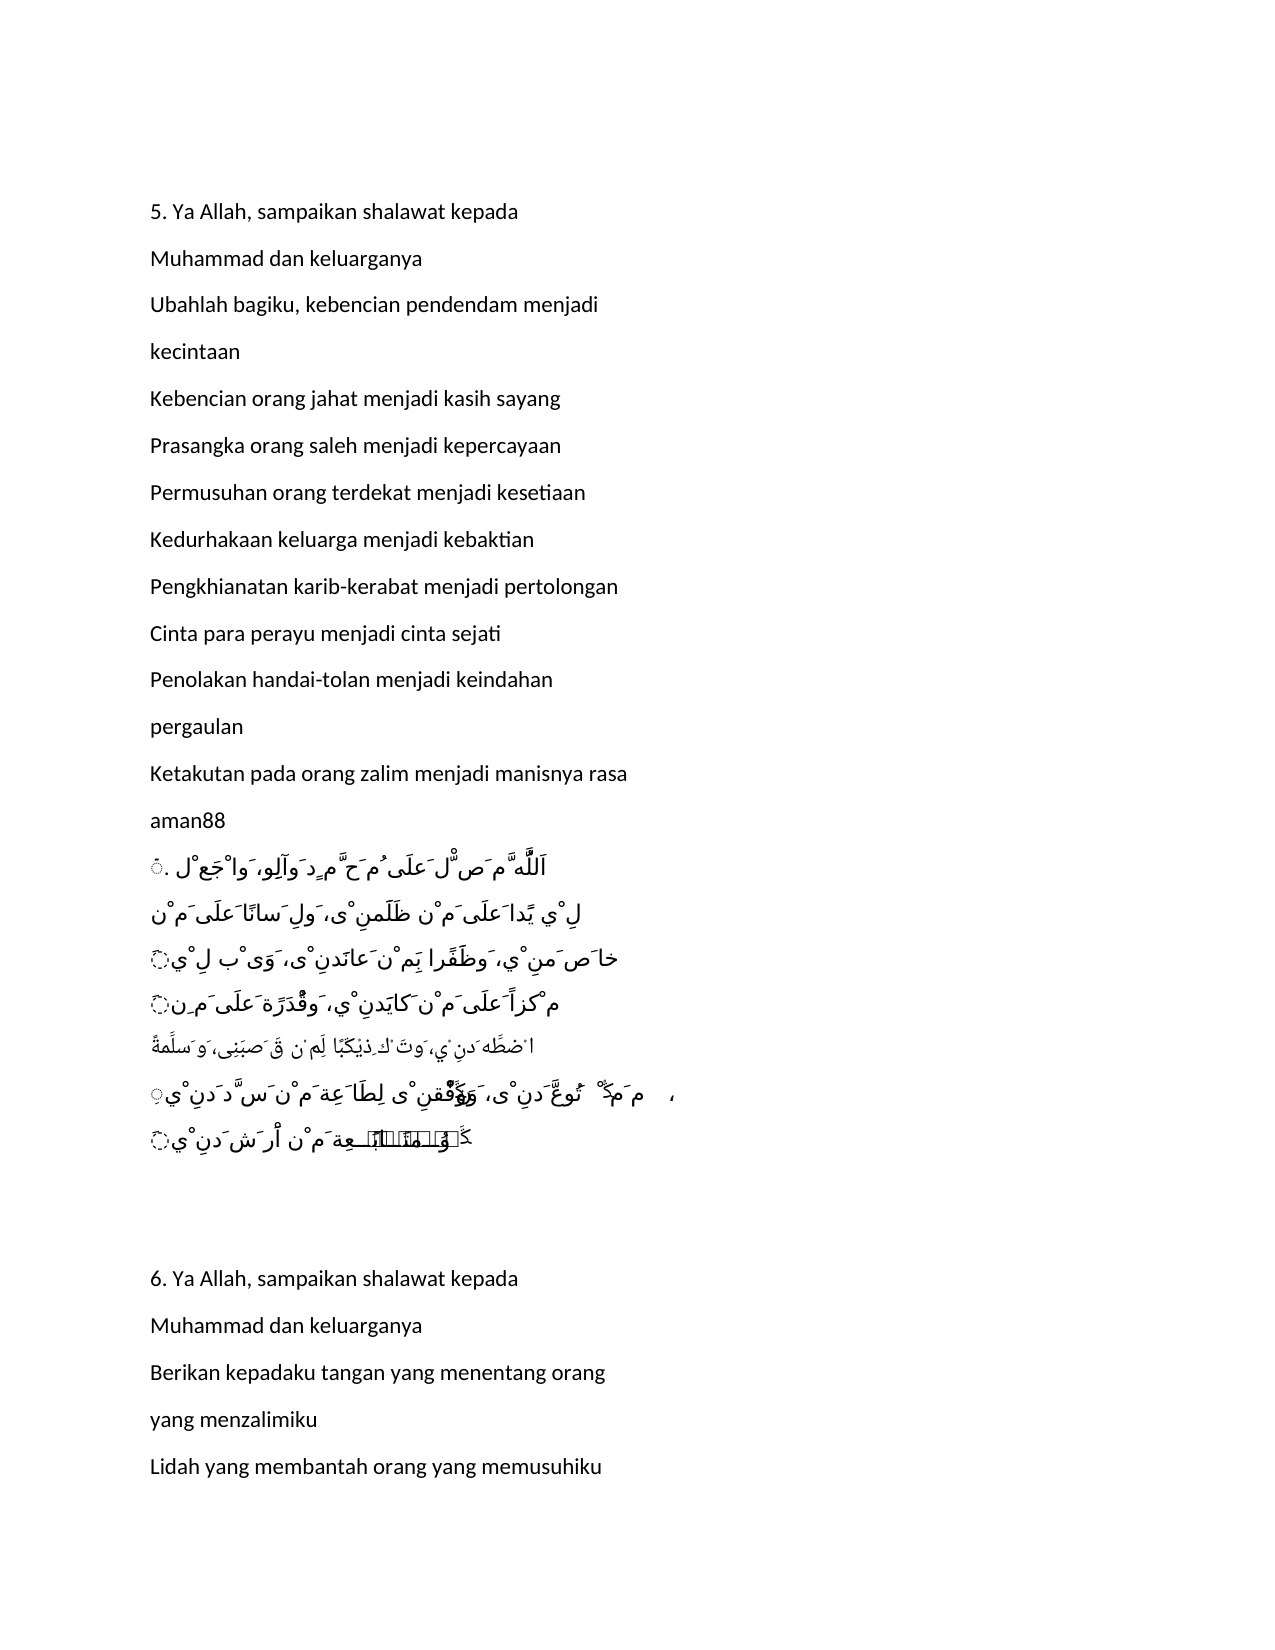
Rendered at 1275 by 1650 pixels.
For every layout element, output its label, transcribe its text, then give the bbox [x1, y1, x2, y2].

text Permusuhan orang terdekat menjadi kesetiaan [150, 478, 1125, 506]
text Muhammad dan keluarganya [150, 244, 1125, 272]
text لِ ْي يًَدا َعلَى َم ْن ظَلََمنِ ْى، َولِ َسانًا َعلَى َم ْن [150, 900, 1125, 926]
text َوُمتَابَػَعِة َم ْن اَْر َش َدنِ ْي [150, 1126, 1125, 1152]
text ٙ. اَللَُّه َّم َص ّْل َعلَى ُم َح َّم ٍد َوآلِِو، َوا ْجَع ْل [150, 853, 1125, 881]
text Ketakutan pada orang zalim menjadi manisnya rasa [150, 759, 1125, 787]
text َخا َص َمنِ ْي، َوظََفًرا بَِم ْن َعانََدنِ ْى، َوَى ْب لِ ْي [150, 945, 1125, 971]
text Muhammad dan keluarganya [150, 1311, 1125, 1339]
text yang menzalimiku [150, 1405, 1125, 1433]
text َم ْكزاً َعلَى َم ْن َكايََدنِ ْي، َوقُْدَرًة َعلَى َم ِن [150, 990, 1125, 1017]
text 6. Ya Allah, sampaikan shalawat kepada [150, 1264, 1125, 1292]
text kecintaan [150, 337, 1125, 366]
text Pengkhianatan karib-kerabat menjadi pertolongan [150, 572, 1125, 600]
text Kebencian orang jahat menjadi kasih sayang [150, 384, 1125, 412]
text Prasangka orang saleh menjadi kepercayaan [150, 431, 1125, 459]
text ا ْضطََه َدنِ ْي، َوتَ ْك ِذيْػبًا لَِم ْن قَ َصبَنِى، َو َسلََمةً [150, 1035, 1125, 1062]
text Lidah yang membantah orang yang memusuhiku [150, 1452, 1125, 1480]
text pergaulan [150, 712, 1125, 741]
text aman88 [150, 806, 1125, 834]
text ِم َم ْن تُػَوعَّ َدنِ ْى، َوَوفّْػْقنِ ْى لِطَا َعِة َم ْن َس َّد َدنِ ْي، [150, 1080, 1125, 1107]
text Cinta para perayu menjadi cinta sejati [150, 619, 1125, 647]
text Berikan kepadaku tangan yang menentang orang [150, 1358, 1125, 1386]
text 5. Ya Allah, sampaikan shalawat kepada [150, 197, 1125, 225]
text Ubahlah bagiku, kebencian pendendam menjadi [150, 291, 1125, 319]
text Penolakan handai-tolan menjadi keindahan [150, 666, 1125, 694]
text Kedurhakaan keluarga menjadi kebaktian [150, 525, 1125, 553]
